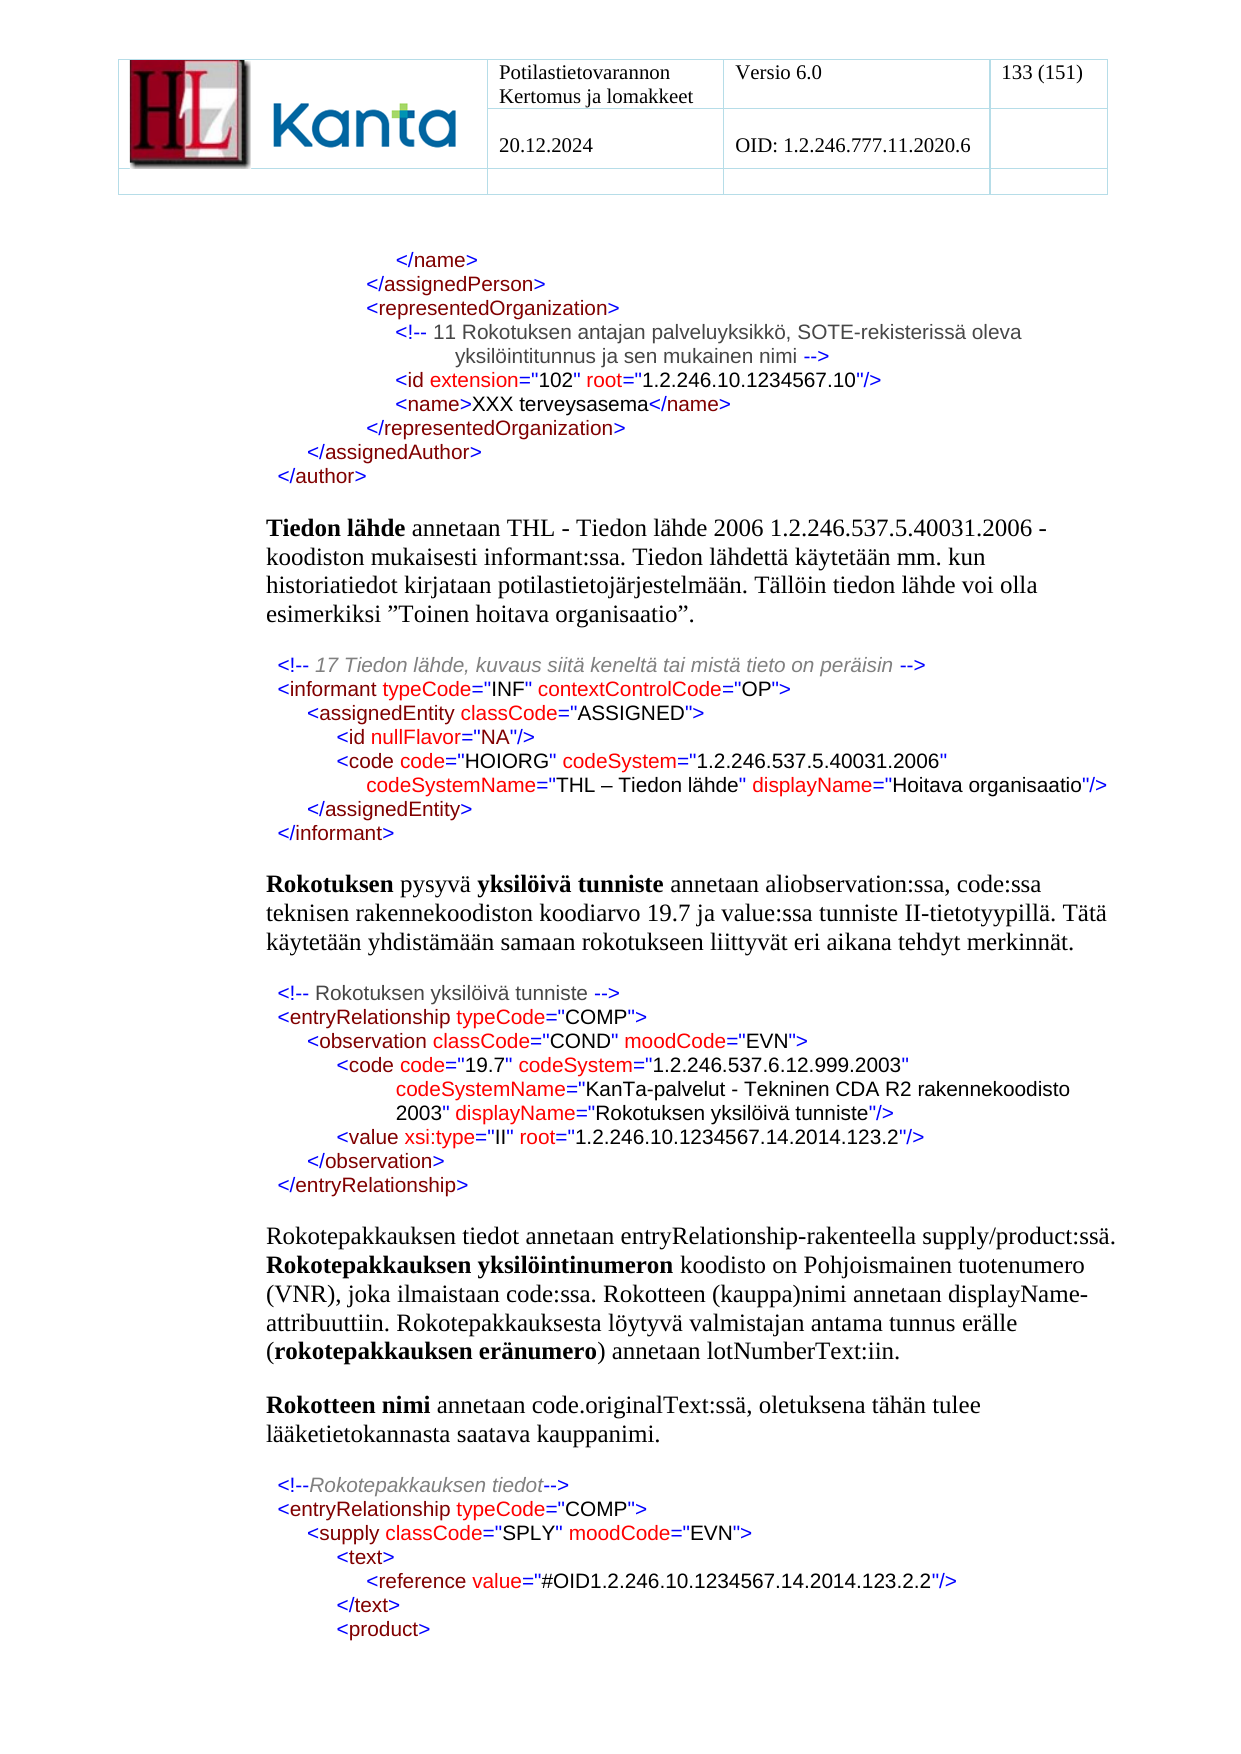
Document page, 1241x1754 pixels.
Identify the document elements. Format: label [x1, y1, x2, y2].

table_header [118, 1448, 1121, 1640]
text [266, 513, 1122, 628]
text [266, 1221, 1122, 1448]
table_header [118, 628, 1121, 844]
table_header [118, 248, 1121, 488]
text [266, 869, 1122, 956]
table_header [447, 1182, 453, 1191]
picture [129, 60, 252, 169]
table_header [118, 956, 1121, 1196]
picture [264, 93, 467, 159]
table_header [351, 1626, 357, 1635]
